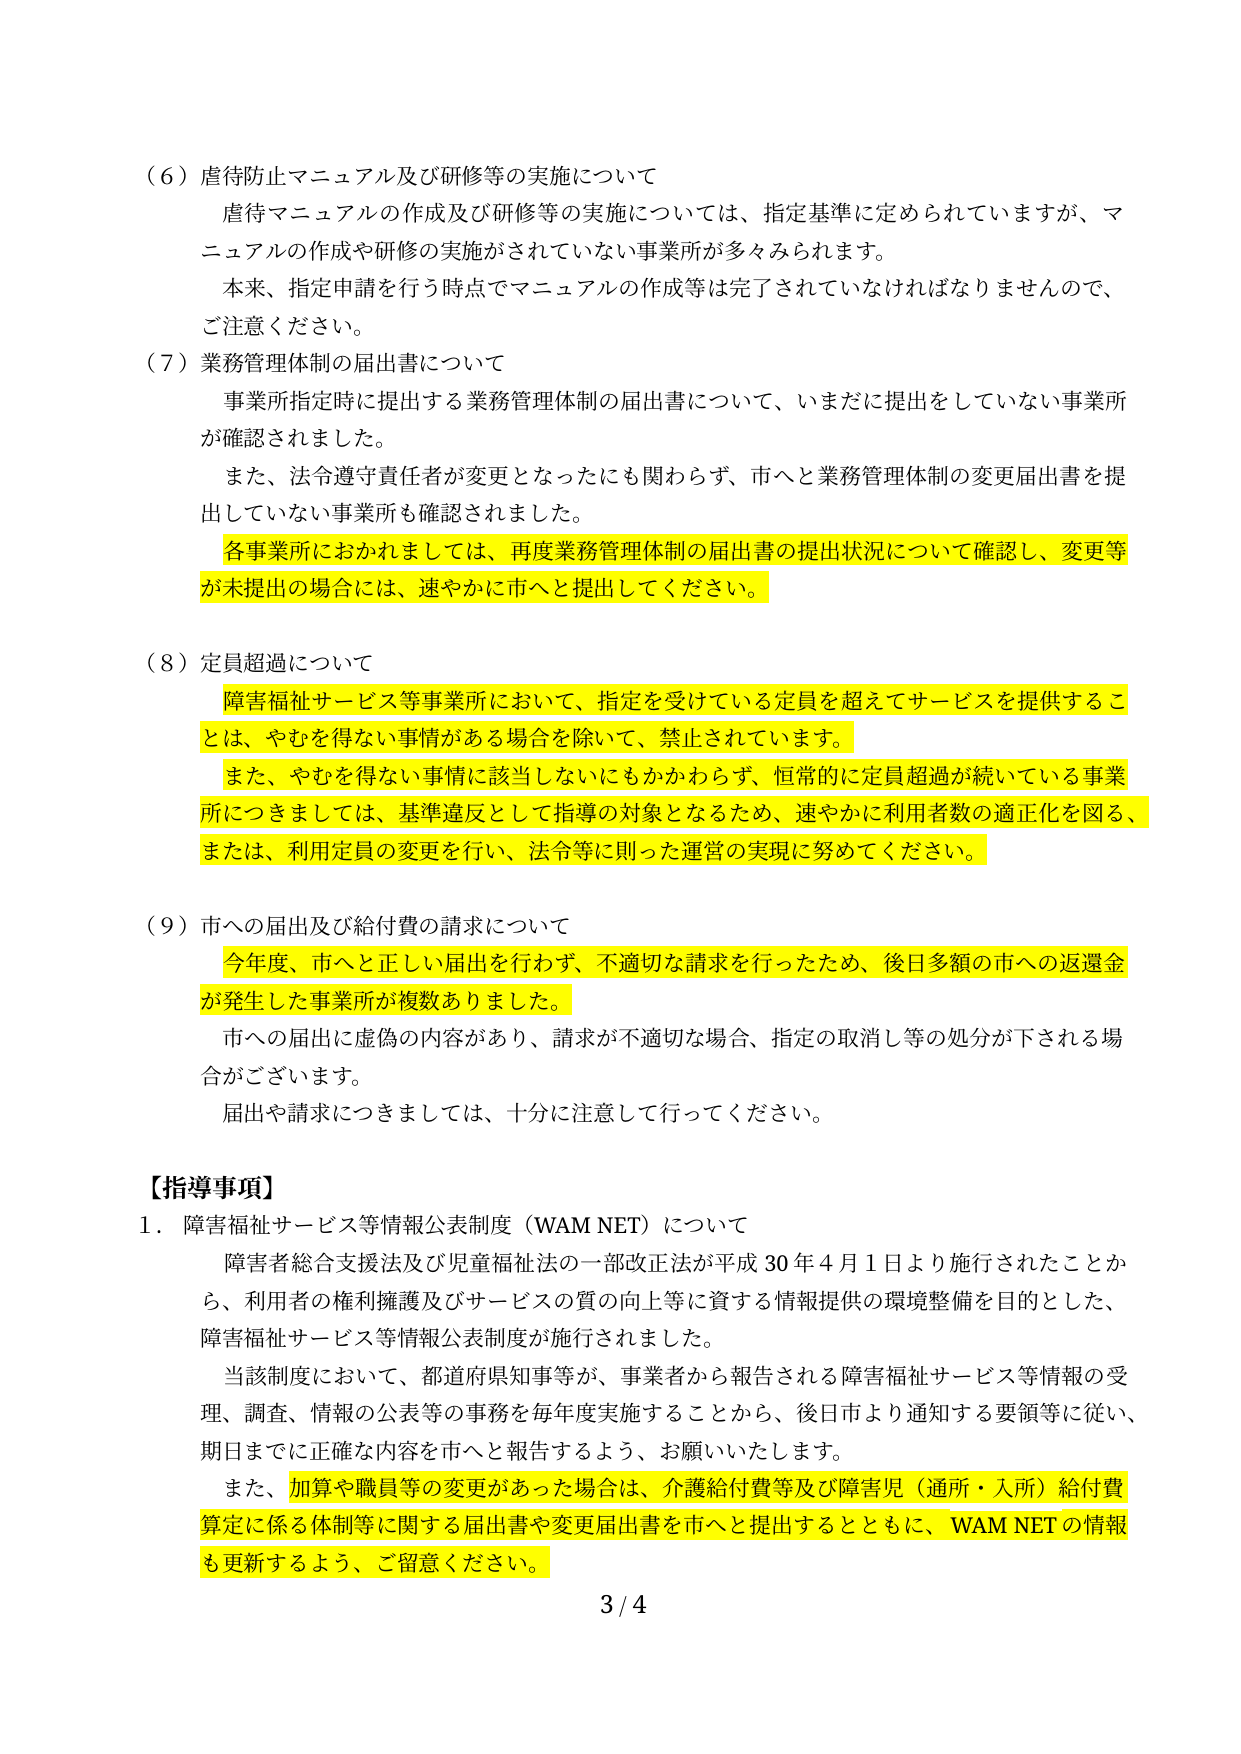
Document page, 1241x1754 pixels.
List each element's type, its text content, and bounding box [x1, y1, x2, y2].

text １. 障害福祉サービス等情報公表制度（WAM NET）について [112, 1206, 1128, 1243]
text また、やむを得ない事情に該当しないにもかかわらず、恒常的に定員超過が続いている事業所につきましては、基準違反として指導の対象となるため、速やかに利用者数の適正化を図る、または、利用定員の変更を行い、法令等に則った運営の実現に努めてください。 [112, 756, 1128, 868]
text 届出や請求につきましては、十分に注意して行ってください。 [112, 1093, 1128, 1131]
text 障害福祉サービス等事業所において、指定を受けている定員を超えてサービスを提供することは、やむを得ない事情がある場合を除いて、禁止されています。 [112, 681, 1128, 756]
text 虐待マニュアルの作成及び研修等の実施については、指定基準に定められていますが、マニュアルの作成や研修の実施がされていない事業所が多々みられます。 [200, 193, 1128, 268]
text 今年度、市へと正しい届出を行わず、不適切な請求を行ったため、後日多額の市への返還金が発生した事業所が複数ありました。 [112, 943, 1128, 1018]
text 各事業所におかれましては、再度業務管理体制の届出書の提出状況について確認し、変更等が未提出の場合には、速やかに市へと提出してください。 [112, 531, 1128, 606]
text 当該制度において、都道府県知事等が、事業者から報告される障害福祉サービス等情報の受理、調査、情報の公表等の事務を毎年度実施することから、後日市より通知する要領等に従い、期日までに正確な内容を市へと報告するよう、お願いいたします。 [112, 1356, 1128, 1468]
text また、加算や職員等の変更があった場合は、介護給付費等及び障害児（通所・入所）給付費算定に係る体制等に関する届出書や変更届出書を市へと提出するとともに、WAM NETの情報も更新するよう、ご留意ください。 [112, 1468, 1128, 1581]
text （７）業務管理体制の届出書について [112, 343, 1128, 381]
text 本来、指定申請を行う時点でマニュアルの作成等は完了されていなければなりませんので、ご注意ください。 [200, 268, 1128, 343]
text また、法令遵守責任者が変更となったにも関わらず、市へと業務管理体制の変更届出書を提出していない事業所も確認されました。 [112, 456, 1128, 531]
text 【指導事項】 [112, 1168, 1128, 1206]
text （８）定員超過について [134, 643, 1128, 681]
text （６）虐待防止マニュアル及び研修等の実施について [112, 156, 1128, 193]
text 障害者総合支援法及び児童福祉法の一部改正法が平成30年４月１日より施行されたことから、利用者の権利擁護及びサービスの質の向上等に資する情報提供の環境整備を目的とした、障害福祉サービス等情報公表制度が施行されました。 [112, 1243, 1128, 1356]
text 事業所指定時に提出する業務管理体制の届出書について、いまだに提出をしていない事業所 が確認されました。 [112, 381, 1128, 456]
text （９）市への届出及び給付費の請求について [112, 906, 1128, 943]
text 市への届出に虚偽の内容があり、請求が不適切な場合、指定の取消し等の処分が下される場合がございます。 [112, 1018, 1128, 1093]
